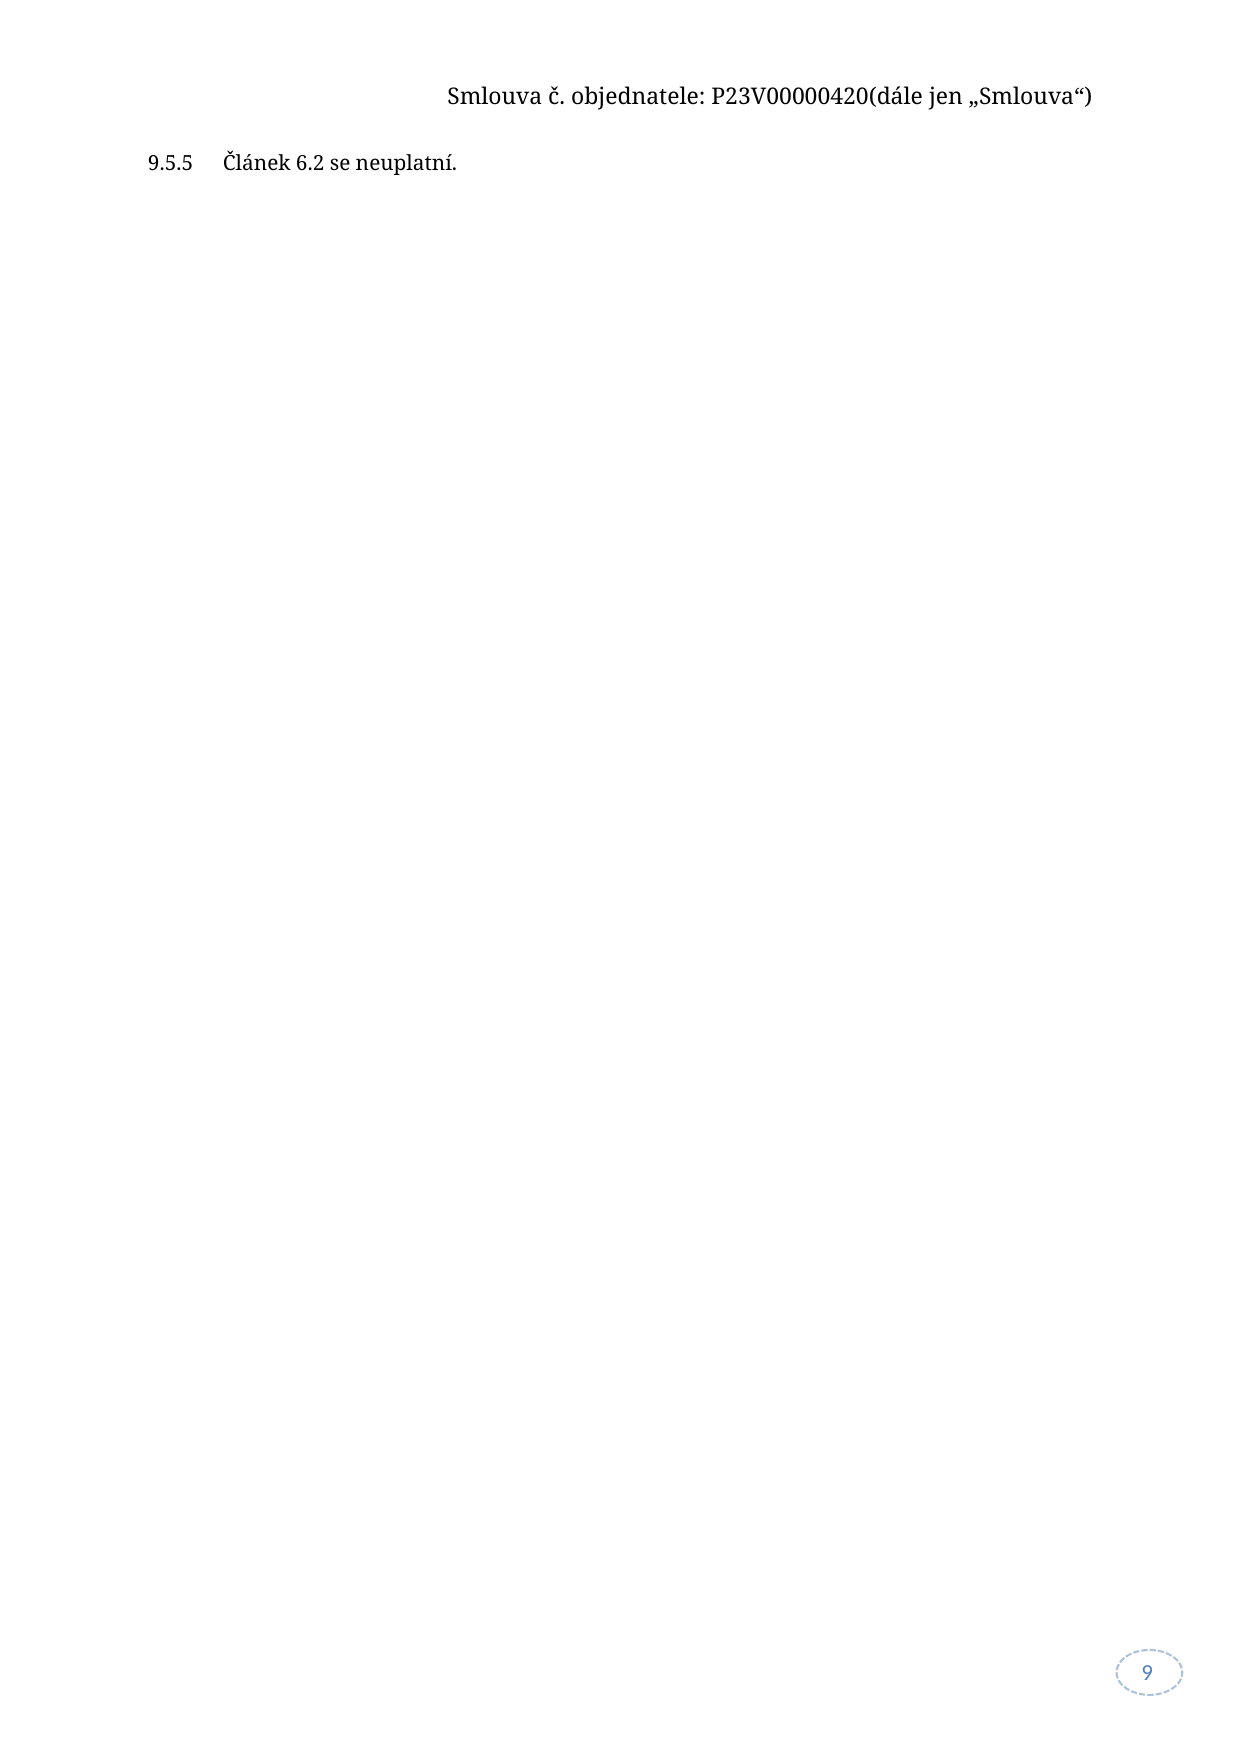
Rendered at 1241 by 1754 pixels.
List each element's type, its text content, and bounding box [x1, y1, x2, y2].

list Článek 6.2 se neuplatní. [148, 148, 1093, 176]
